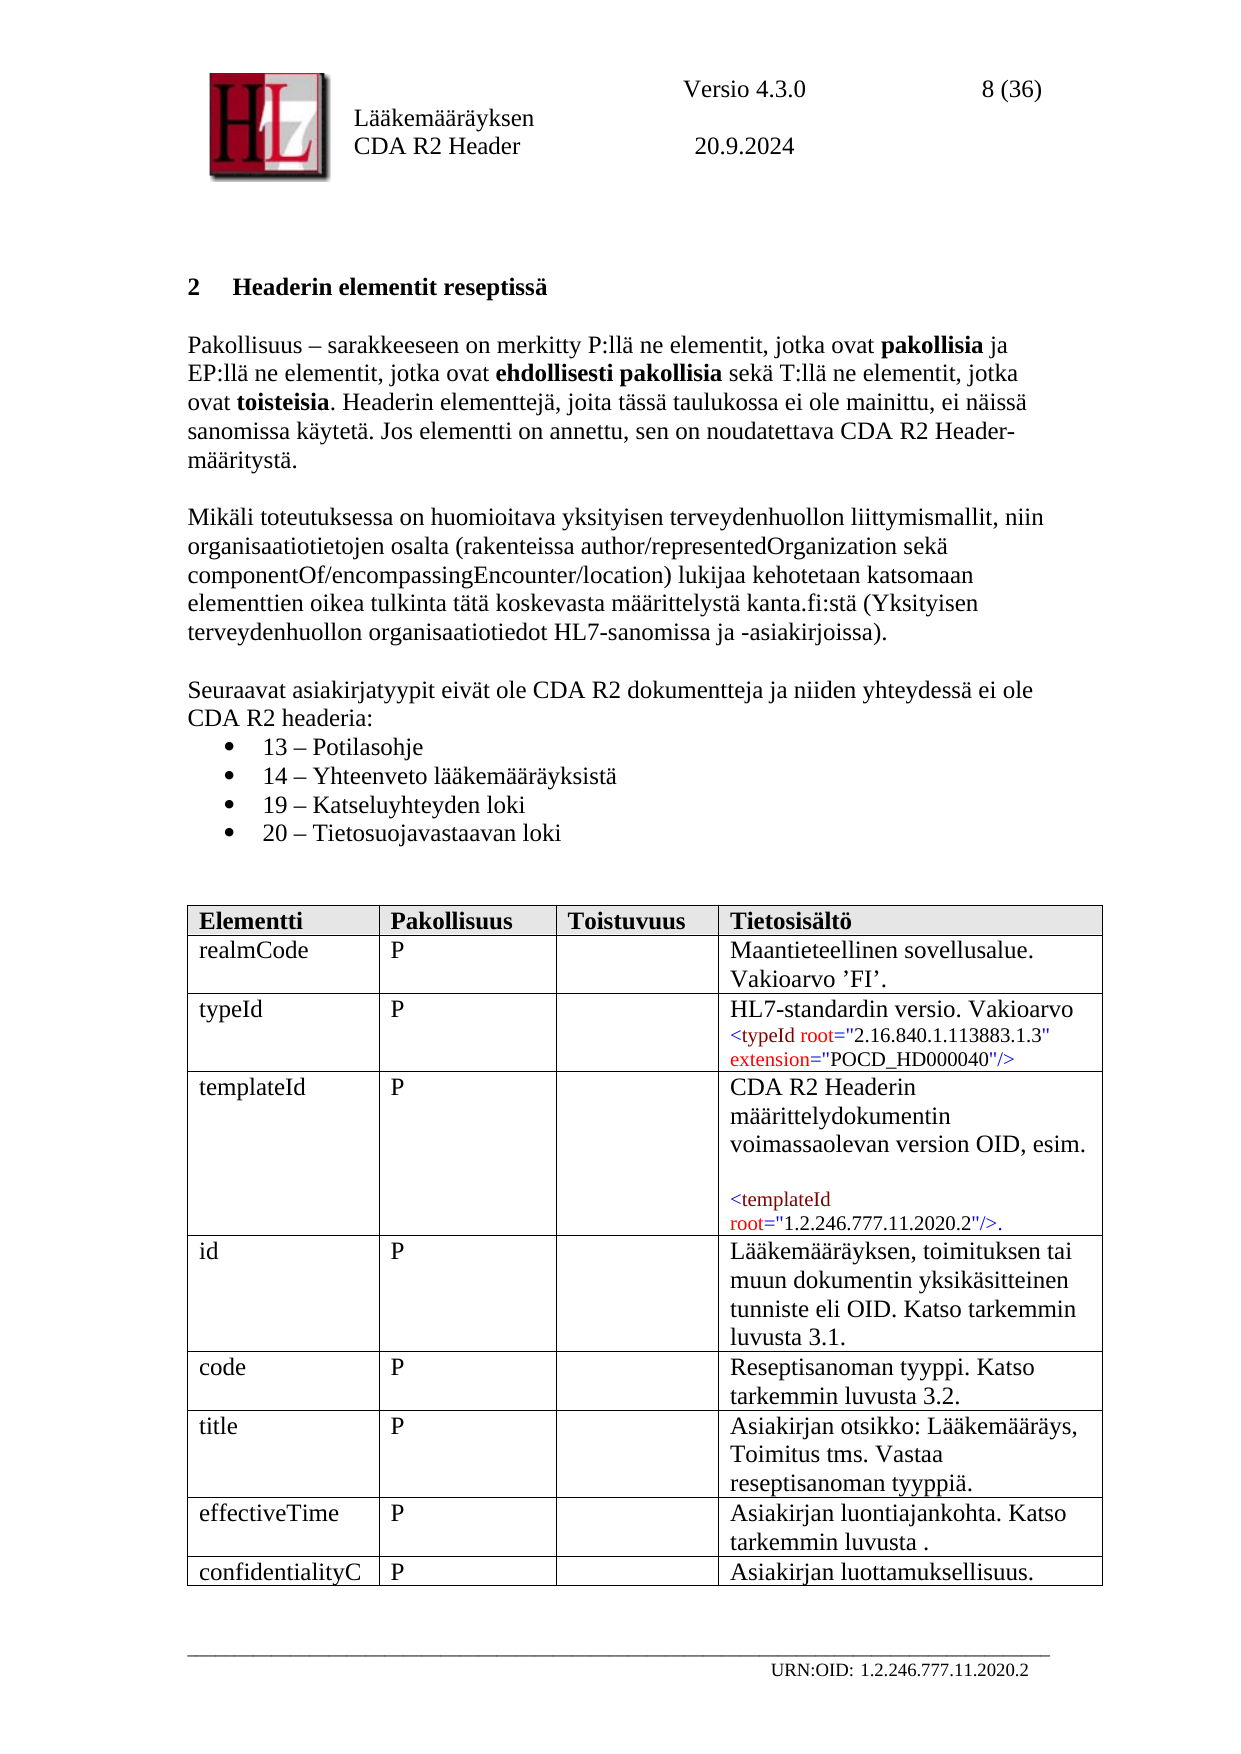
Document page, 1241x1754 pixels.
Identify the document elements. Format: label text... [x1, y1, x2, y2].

subtitle Headerin elementit reseptissä [187, 272, 1053, 301]
text Mikäli toteutuksessa on huomioitava yksityisen terveydenhuollon liittymismallit, niin organisaatiotietojen osalta (rakenteissa author/representedOrganization sekä componentOf/encompassingEncounter/location) lukijaa kehotetaan katsomaan elementtien oikea tulkinta tätä koskevasta määrittelystä kanta.fi:stä (Yksityisen terveydenhuollon organisaatiotiedot HL7-sanomissa ja -asiakirjoissa). [187, 502, 1053, 646]
table_cell Lääkemääräyksen, toimituksen tai muun dokumentin yksikäsitteinen tunniste eli OID. Katso tarkemmin luvusta 3.1. [719, 1236, 1102, 1351]
table_cell typeId [188, 994, 379, 1071]
table_header Elementti [188, 906, 379, 934]
table_cell P [380, 1352, 556, 1410]
table_cell effectiveTime [188, 1498, 379, 1556]
table_cell HL7-standardin versio. Vakioarvo <typeId root="2.16.840.1.113883.1.3" extension="POCD_HD000040"/> [719, 994, 1102, 1071]
table_header Pakollisuus [380, 906, 556, 934]
table_cell [557, 1352, 718, 1410]
text Seuraavat asiakirjatyypit eivät ole CDA R2 dokumentteja ja niiden yhteydessä ei ole CDA R2 headeria: [187, 675, 1053, 732]
table_cell P [380, 1072, 556, 1235]
picture [209, 73, 332, 182]
table_cell confidentialityCode [188, 1557, 379, 1585]
table_cell P [380, 1498, 556, 1556]
table_header Toistuvuus [557, 906, 718, 934]
list 13 – Potilasohje [225, 732, 1053, 761]
table_cell realmCode [188, 936, 379, 993]
list 19 – Katseluyhteyden loki [225, 790, 1053, 818]
table_cell CDA R2 Headerin määrittelydokumentin voimassaolevan version OID, esim. <templateId root="1.2.246.777.11.2020.2"/>. [719, 1072, 1102, 1235]
table_cell Asiakirjan luontiajankohta. Katso tarkemmin luvusta 3.3. [719, 1498, 1102, 1556]
table_cell P [380, 1236, 556, 1351]
table_cell Reseptisanoman tyyppi. Katso tarkemmin luvusta 3.2. [719, 1352, 1102, 1410]
table_cell P [380, 1411, 556, 1497]
list 14 – Yhteenveto lääkemääräyksistä [225, 761, 1053, 790]
list 20 – Tietosuojavastaavan loki [225, 818, 1053, 847]
table_cell [557, 1557, 718, 1585]
table_cell Asiakirjan otsikko: Lääkemääräys, Toimitus tms. Vastaa reseptisanoman tyyppiä. [719, 1411, 1102, 1497]
table_cell [557, 1411, 718, 1497]
table_cell Maantieteellinen sovellusalue. Vakioarvo ’FI’. [719, 936, 1102, 993]
table_cell [557, 994, 718, 1071]
text Pakollisuus – sarakkeeseen on merkitty P:llä ne elementit, jotka ovat pakollisia ja EP:llä ne elementit, jotka ovat ehdollisesti pakollisia sekä T:llä ne elementit, jotka ovat toisteisia. Headerin elementtejä, joita tässä taulukossa ei ole mainittu, ei näissä sanomissa käytetä. Jos elementti on annettu, sen on noudatettava CDA R2 Header-määritystä. [187, 330, 1053, 473]
table_cell P [380, 1557, 556, 1585]
table_cell P [380, 936, 556, 993]
table_cell P [380, 994, 556, 1071]
table_cell [557, 936, 718, 993]
table_cell [557, 1498, 718, 1556]
table_cell code [188, 1352, 379, 1410]
table_cell title [188, 1411, 379, 1497]
table_header Tietosisältö [719, 906, 1102, 934]
table_cell id [188, 1236, 379, 1351]
table_cell [557, 1072, 718, 1235]
table_cell templateId [188, 1072, 379, 1235]
table_cell [557, 1236, 718, 1351]
